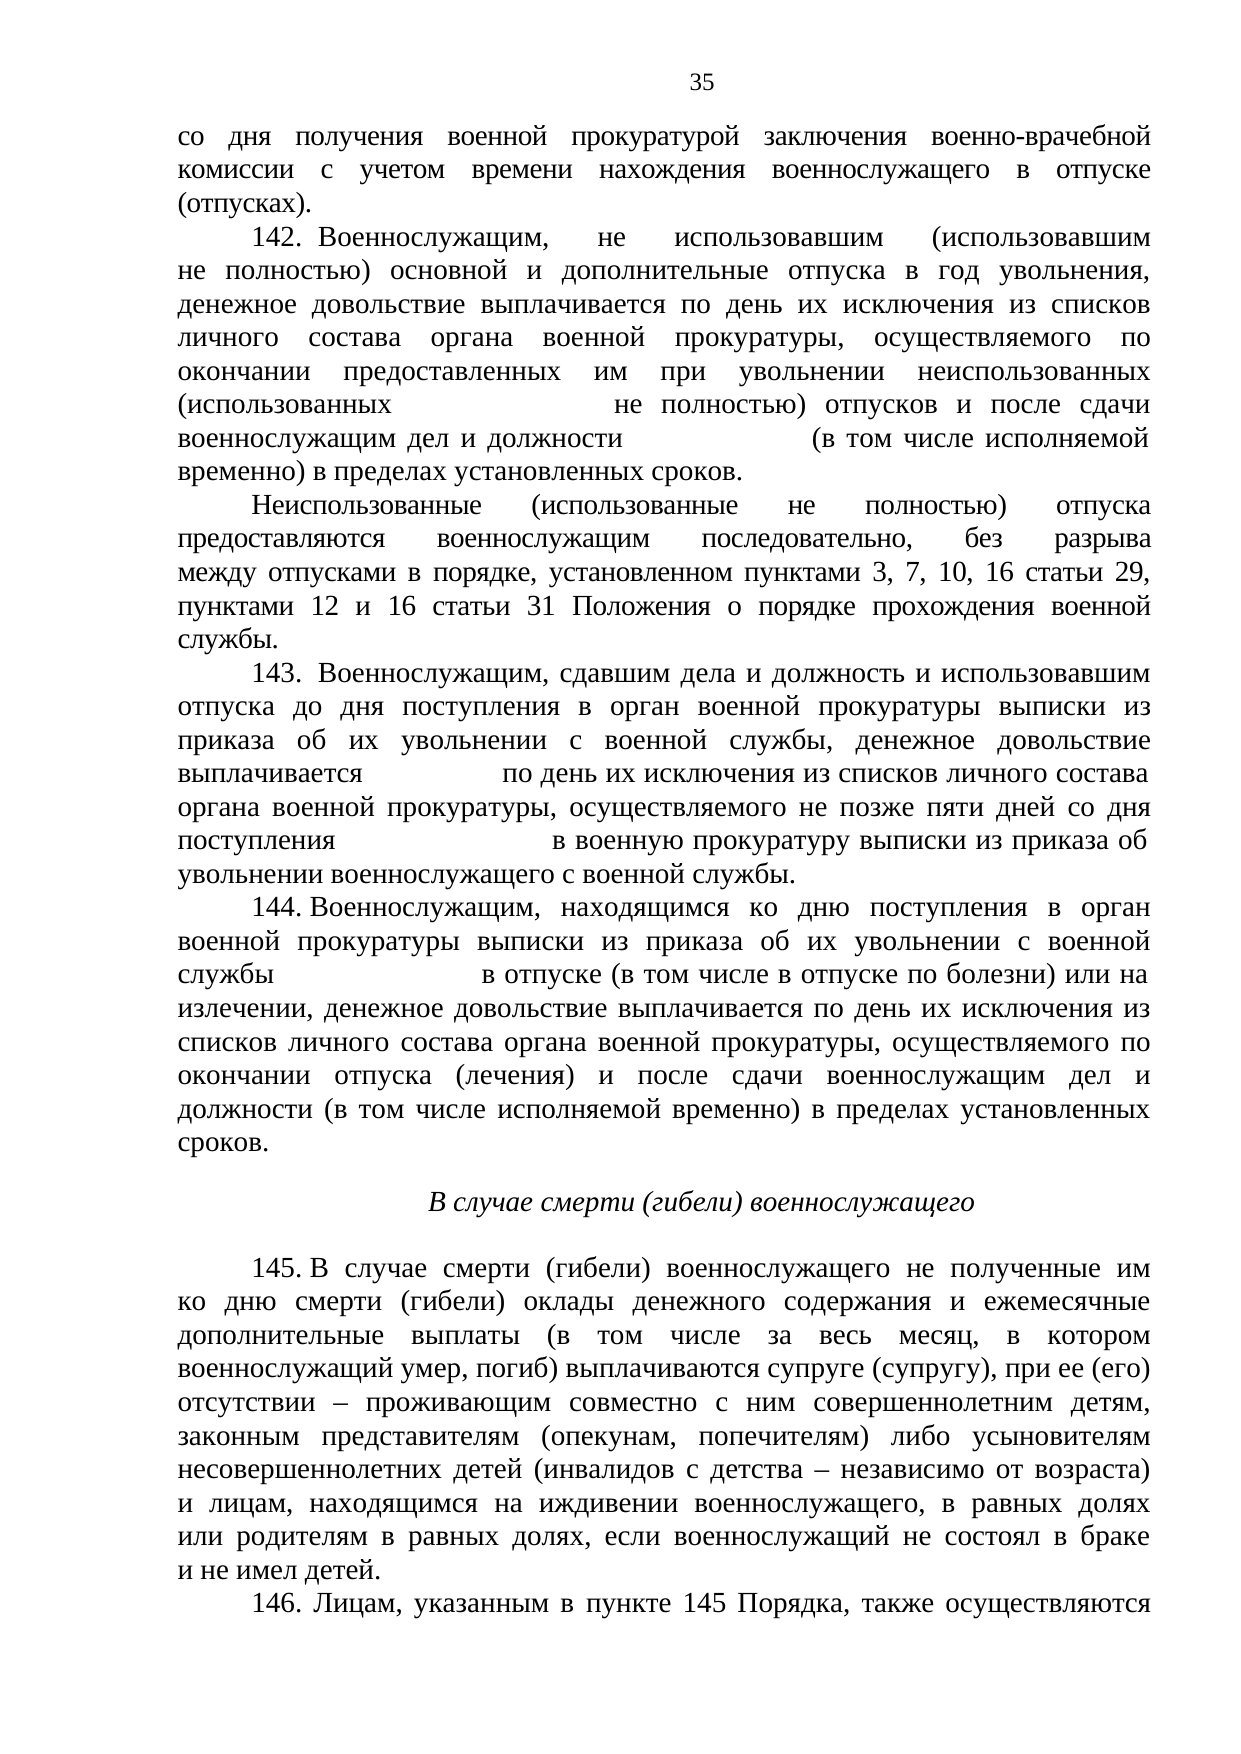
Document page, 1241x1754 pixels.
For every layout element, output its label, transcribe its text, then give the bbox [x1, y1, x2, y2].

text 144. Военнослужащим, находящимся ко дню поступления в орган военной прокуратуры выписки из приказа об их увольнении с военной службы в отпуске (в том числе в отпуске по болезни) или на излечении, денежное довольствие выплачивается по день их исключения из списков личного состава органа военной прокуратуры, осуществляемого по окончании отпуска (лечения) и после сдачи военнослужащим дел и должности (в том числе исполняемой временно) в пределах установленных сроков. [177, 889, 1152, 1158]
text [177, 118, 1152, 219]
subtitle В случае смерти (гибели) военнослужащего [177, 1191, 1152, 1216]
text Неиспользованные (использованные не полностью) отпуска предоставляются военнослужащим последовательно, без разрыва между отпусками в порядке, установленном пунктами 3, 7, 10, 16 статьи 29, пунктами 12 и 16 статьи 31 Положения о порядке прохождения военной службы. [177, 487, 1152, 655]
text 145. В случае смерти (гибели) военнослужащего не полученные им ко дню смерти (гибели) оклады денежного содержания и ежемесячные дополнительные выплаты (в том числе за весь месяц, в котором военнослужащий умер, погиб) выплачиваются супруге (супругу), при ее (его) отсутствии – проживающим совместно с ним совершеннолетним детям, законным представителям (опекунам, попечителям) либо усыновителям несовершеннолетних детей (инвалидов с детства – независимо от возраста) и лицам, находящимся на иждивении военнослужащего, в равных долях или родителям в равных долях, если военнослужащий не состоял в браке и не имел детей. [177, 1250, 1152, 1585]
text 142.пВоеннослужащим, не использовавшим (использовавшим не полностью) основной и дополнительные отпуска в год увольнения, денежное довольствие выплачивается по день их исключения из списков личного состава органа военной прокуратуры, осуществляемого по окончании предоставленных им при увольнении неиспользованных (использованных не полностью) отпусков и после сдачи военнослужащим дел и должности (в том числе исполняемой временно) в пределах установленных сроков. [177, 219, 1152, 487]
text 143.пВоеннослужащим, сдавшим дела и должность и использовавшим отпуска до дня поступления в орган военной прокуратуры выписки из приказа об их увольнении с военной службы, денежное довольствие выплачивается по день их исключения из списков личного состава органа военной прокуратуры, осуществляемого не позже пяти дней со дня поступления в военную прокуратуру выписки из приказа об увольнении военнослужащего с военной службы. [177, 655, 1152, 889]
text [177, 1585, 1152, 1619]
